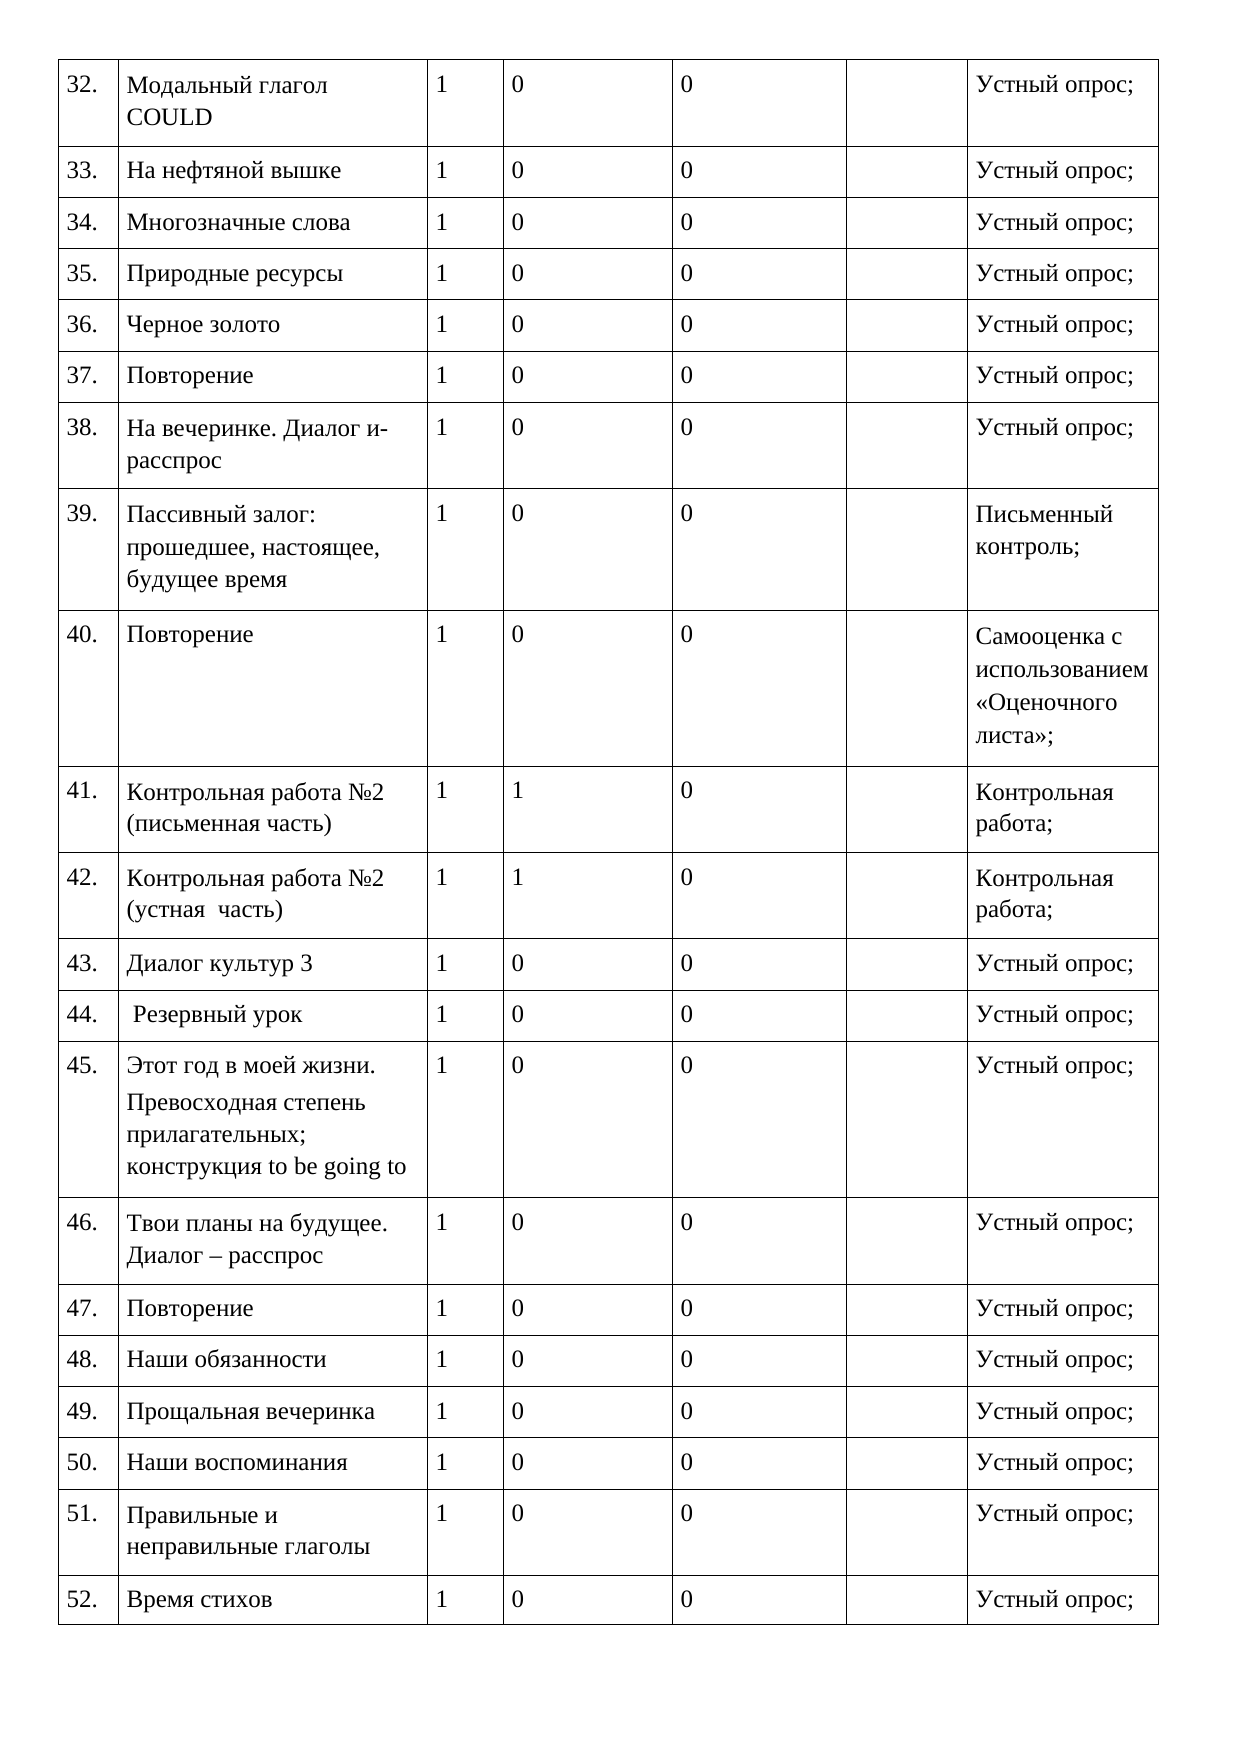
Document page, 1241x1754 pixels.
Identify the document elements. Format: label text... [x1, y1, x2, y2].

table_cell [847, 1576, 967, 1624]
table_cell 1 [428, 1336, 503, 1386]
table_cell 0 [504, 249, 672, 299]
table_header Модальный глагол COULD [119, 60, 427, 146]
table_cell 1 [504, 767, 672, 852]
table_cell Устный опрос; [968, 198, 1158, 248]
table_cell Устный опрос; [968, 147, 1158, 197]
table_cell [847, 767, 967, 852]
table_cell Устный опрос; [968, 403, 1158, 488]
table_cell 33. [59, 147, 118, 197]
table_cell [847, 611, 967, 766]
table_cell 1 [428, 939, 503, 989]
table_cell Письменный контроль; [968, 489, 1158, 609]
table_cell Черное золото [119, 300, 427, 351]
table_cell 0 [504, 1490, 672, 1575]
table_cell [847, 1198, 967, 1283]
table_cell 0 [504, 1576, 672, 1624]
table_cell Устный опрос; [968, 1042, 1158, 1197]
table_cell 0 [673, 352, 846, 402]
table_cell 39. [59, 489, 118, 609]
table_cell 0 [673, 300, 846, 351]
table_cell 0 [504, 403, 672, 488]
table_cell [847, 403, 967, 488]
table_cell 1 [428, 249, 503, 299]
table_cell 1 [428, 489, 503, 609]
table_cell Повторение [119, 352, 427, 402]
table_cell 0 [504, 1336, 672, 1386]
table_cell 0 [504, 1198, 672, 1283]
table_cell Устный опрос; [968, 249, 1158, 299]
table_cell Контрольная работа №2 (устная часть) [119, 853, 427, 938]
table_cell Контрольная работа №2 (письменная часть) [119, 767, 427, 852]
table_cell Самооценка с использованием«Оценочного листа»; [968, 611, 1158, 766]
table_cell [847, 1336, 967, 1386]
table_cell 0 [673, 767, 846, 852]
table_cell Устный опрос; [968, 991, 1158, 1041]
table_cell 1 [428, 1490, 503, 1575]
table_cell [847, 1438, 967, 1488]
table_cell Устный опрос; [968, 1387, 1158, 1437]
table_cell 1 [428, 1042, 503, 1197]
table_cell 0 [504, 147, 672, 197]
table_cell 1 [428, 1285, 503, 1335]
table_cell Многозначные слова [119, 198, 427, 248]
table_cell 51. [59, 1490, 118, 1575]
table_cell [847, 198, 967, 248]
table_cell 1 [428, 1576, 503, 1624]
table_cell [847, 147, 967, 197]
table_cell 1 [428, 991, 503, 1041]
table_cell Природные ресурсы [119, 249, 427, 299]
table_cell Повторение [119, 1285, 427, 1335]
table_cell 1 [428, 611, 503, 766]
table_cell 48. [59, 1336, 118, 1386]
table_cell 0 [504, 611, 672, 766]
table_cell Наши воспоминания [119, 1438, 427, 1488]
table_cell 1 [428, 767, 503, 852]
table_cell Резервный урок [119, 991, 427, 1041]
table_cell 0 [504, 939, 672, 989]
table_header 1 [428, 60, 503, 146]
table_cell 36. [59, 300, 118, 351]
table_cell 0 [504, 1438, 672, 1488]
table_cell 38. [59, 403, 118, 488]
table_cell 0 [673, 1438, 846, 1488]
table_cell Устный опрос; [968, 1576, 1158, 1624]
table_header 0 [673, 60, 846, 146]
table_header 32. [59, 60, 118, 146]
table_cell 0 [673, 1387, 846, 1437]
table_cell 0 [504, 1042, 672, 1197]
table_cell [847, 300, 967, 351]
table_header [847, 60, 967, 146]
table_cell 0 [673, 489, 846, 609]
table_cell 0 [504, 489, 672, 609]
table_cell 0 [504, 1285, 672, 1335]
table_cell 1 [428, 198, 503, 248]
table_cell [847, 1285, 967, 1335]
table_cell Диалог культур 3 [119, 939, 427, 989]
table_cell 0 [673, 991, 846, 1041]
table_cell 0 [673, 198, 846, 248]
table_cell [847, 249, 967, 299]
table_header Устный опрос; [968, 60, 1158, 146]
table_cell 1 [428, 1438, 503, 1488]
table_cell Устный опрос; [968, 1198, 1158, 1283]
table_cell 1 [428, 352, 503, 402]
table_cell 1 [428, 147, 503, 197]
table_cell 0 [673, 403, 846, 488]
table_cell [847, 352, 967, 402]
table_cell На вечеринке. Диалог и-расспрос [119, 403, 427, 488]
table_cell 43. [59, 939, 118, 989]
table_cell На нефтяной вышке [119, 147, 427, 197]
table_cell 0 [504, 1387, 672, 1437]
table_cell [847, 1387, 967, 1437]
table_cell 47. [59, 1285, 118, 1335]
table_cell 0 [673, 147, 846, 197]
table_cell Время стихов [119, 1576, 427, 1624]
table_cell 46. [59, 1198, 118, 1283]
table_cell Этот год в моей жизни. Превосходная степень прилагательных; конструкция to be going to [119, 1042, 427, 1197]
table_cell 0 [504, 991, 672, 1041]
table_cell 40. [59, 611, 118, 766]
table_cell 1 [428, 1387, 503, 1437]
table_cell Устный опрос; [968, 1438, 1158, 1488]
table_cell 0 [504, 198, 672, 248]
table_cell [847, 853, 967, 938]
table_cell Устный опрос; [968, 1336, 1158, 1386]
table_cell 0 [673, 611, 846, 766]
table_cell Пассивный залог: прошедшее, настоящее, будущее время [119, 489, 427, 609]
table_cell 0 [673, 1490, 846, 1575]
table_cell 0 [673, 1198, 846, 1283]
table_cell Твои планы на будущее. Диалог – расспрос [119, 1198, 427, 1283]
table_cell 34. [59, 198, 118, 248]
table_cell 49. [59, 1387, 118, 1437]
table_cell [847, 991, 967, 1041]
table_cell 1 [428, 1198, 503, 1283]
table_cell 1 [428, 300, 503, 351]
table_cell Прощальная вечеринка [119, 1387, 427, 1437]
table_cell Наши обязанности [119, 1336, 427, 1386]
table_cell 45. [59, 1042, 118, 1197]
table_cell 0 [673, 939, 846, 989]
table_cell 1 [504, 853, 672, 938]
table_cell 52. [59, 1576, 118, 1624]
table_cell Контрольная работа; [968, 853, 1158, 938]
table_cell 1 [428, 403, 503, 488]
table_cell 0 [504, 352, 672, 402]
table_cell 0 [504, 300, 672, 351]
table_cell Повторение [119, 611, 427, 766]
table_cell Контрольная работа; [968, 767, 1158, 852]
table_cell Устный опрос; [968, 1285, 1158, 1335]
table_cell 1 [428, 853, 503, 938]
table_cell 35. [59, 249, 118, 299]
table_cell [847, 489, 967, 609]
table_cell 0 [673, 1285, 846, 1335]
table_cell 0 [673, 249, 846, 299]
table_cell Устный опрос; [968, 1490, 1158, 1575]
table_cell 0 [673, 1336, 846, 1386]
table_cell 44. [59, 991, 118, 1041]
table_cell 41. [59, 767, 118, 852]
table_cell 0 [673, 1576, 846, 1624]
table_cell Правильные и неправильные глаголы [119, 1490, 427, 1575]
table_cell Устный опрос; [968, 939, 1158, 989]
table_cell 50. [59, 1438, 118, 1488]
table_cell [847, 1490, 967, 1575]
table_cell 37. [59, 352, 118, 402]
table_cell 0 [673, 853, 846, 938]
table_cell Устный опрос; [968, 352, 1158, 402]
table_cell Устный опрос; [968, 300, 1158, 351]
table_cell [847, 939, 967, 989]
table_cell 42. [59, 853, 118, 938]
table_cell 0 [673, 1042, 846, 1197]
table_header 0 [504, 60, 672, 146]
table_cell [847, 1042, 967, 1197]
